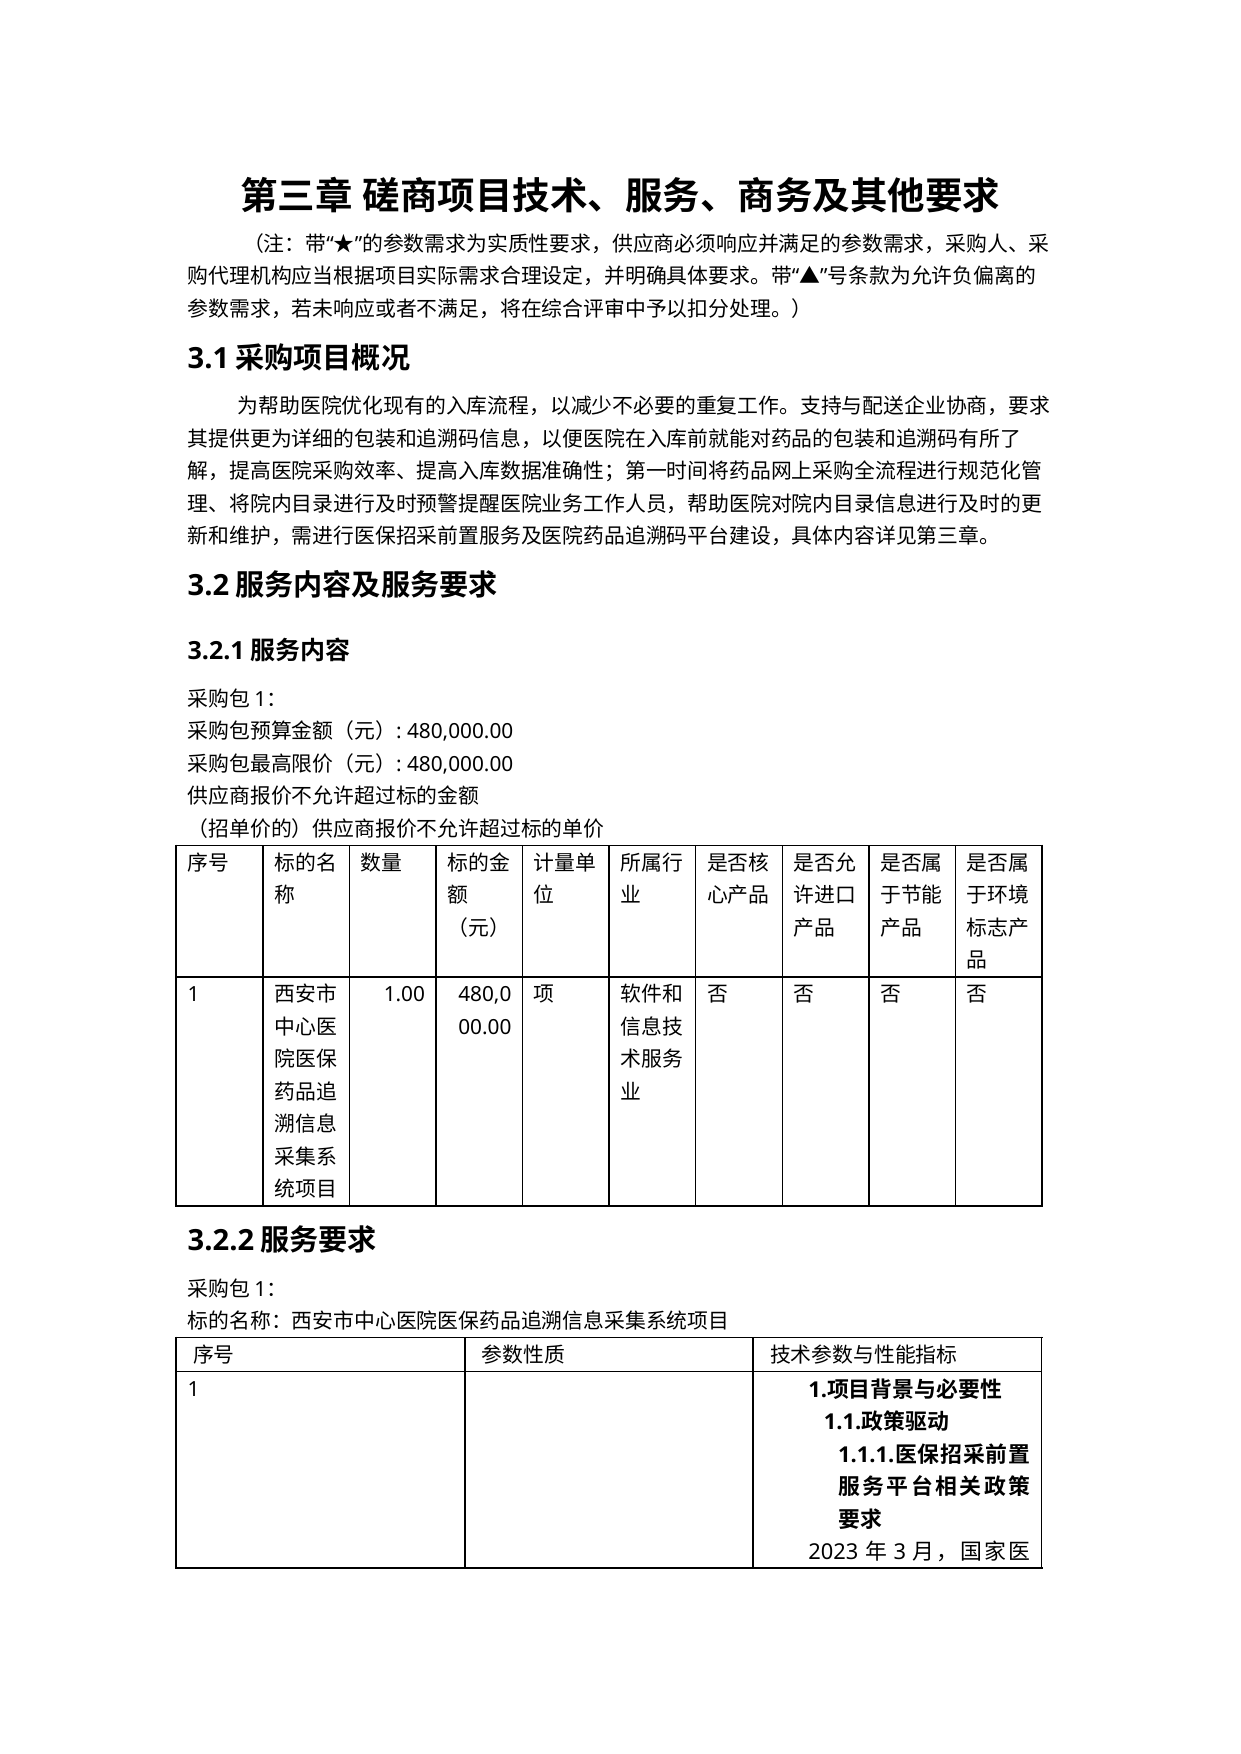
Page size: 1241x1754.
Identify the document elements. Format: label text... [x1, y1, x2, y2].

table_header 序号 [177, 1338, 464, 1371]
table_cell 1.00 [350, 978, 435, 1205]
text 采购包1： [187, 1272, 1053, 1304]
table_cell 1 [177, 1372, 464, 1567]
table_header 标的金额 （元） [437, 846, 522, 976]
table_header 参数性质 [466, 1338, 752, 1371]
table_cell 否 [696, 978, 782, 1205]
text 第三章 磋商项目技术、服务、商务及其他要求 [187, 162, 1053, 227]
table_cell 1 [177, 978, 262, 1205]
table_cell 480,000.00 [437, 978, 522, 1205]
text 采购包最高限价（元）: 480,000.00 [187, 747, 1053, 779]
text 为帮助医院优化现有的入库流程，以减少不必要的重复工作。支持与配送企业协商，要求其提供更为详细的包装和追溯码信息，以便医院在入库前就能对药品的包装和追溯码有所了解，提高医院采购效率、提高入库数据准确性；第一时间将药品网上采购全流程进行规范化管理、将院内目录进行及时预警提醒医院业务工作人员，帮助医院对院内目录信息进行及时的更新和维护，需进行医保招采前置服务及医院药品追溯码平台建设，具体内容详见第三章。 [187, 389, 1053, 552]
table_header 是否允许进口产品 [783, 846, 868, 976]
text 3.2服务内容及服务要求 [187, 552, 1053, 617]
table_cell 否 [870, 978, 955, 1205]
text 采购包预算金额（元）: 480,000.00 [187, 714, 1053, 747]
table_cell 否 [783, 978, 868, 1205]
table_header 是否属于环境标志产品 [956, 846, 1041, 976]
table_header 标的名称 [264, 846, 349, 976]
table_header 技术参数与性能指标 [754, 1338, 1041, 1371]
table_header 所属行业 [610, 846, 695, 976]
text 3.2.1服务内容 [187, 617, 1053, 682]
table_header 序号 [177, 846, 262, 976]
table_header 是否核心产品 [696, 846, 782, 976]
table_cell 项 [523, 978, 608, 1205]
text 供应商报价不允许超过标的金额 [187, 779, 1053, 812]
table_header 是否属于节能产品 [870, 846, 955, 976]
text 3.1采购项目概况 [187, 324, 1053, 389]
table_cell 软件和信息技术服务业 [610, 978, 695, 1205]
text 采购包1： [187, 682, 1053, 714]
text 标的名称：西安市中心医院医保药品追溯信息采集系统项目 [187, 1304, 1053, 1337]
table_header 计量单位 [523, 846, 608, 976]
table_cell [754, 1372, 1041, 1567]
table_cell [466, 1372, 752, 1567]
table_cell 否 [956, 978, 1041, 1205]
text 3.2.2服务要求 [187, 1207, 1053, 1272]
text （招单价的）供应商报价不允许超过标的单价 [187, 812, 1053, 844]
table_header 数量 [350, 846, 435, 976]
text （注：带“★”的参数需求为实质性要求，供应商必须响应并满足的参数需求，采购人、采购代理机构应当根据项目实际需求合理设定，并明确具体要求。带“▲”号条款为允许负偏离的参数需求，若未响应或者不满足，将在综合评审中予以扣分处理。） [187, 227, 1053, 324]
table_cell 西安市中心医院医保药品追溯信息采集系统项目 [264, 978, 349, 1205]
